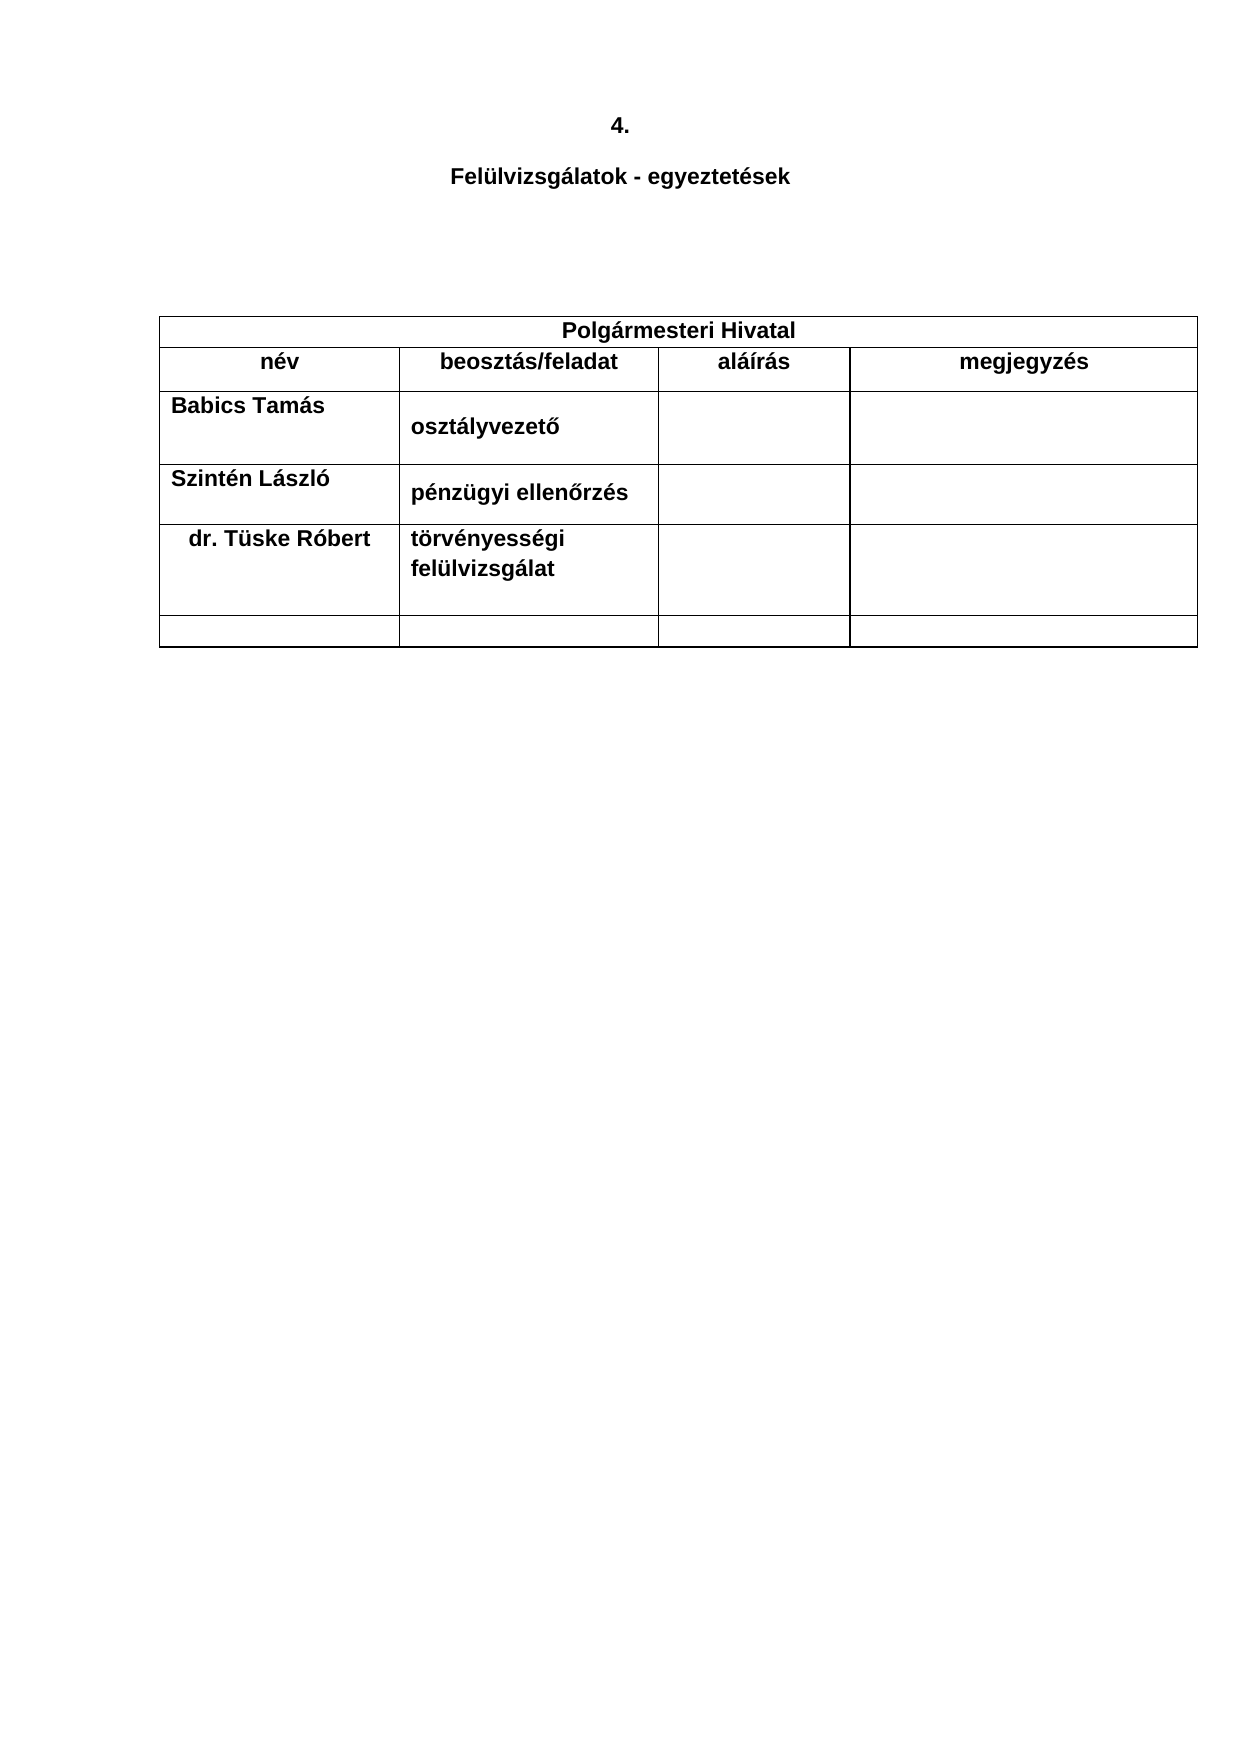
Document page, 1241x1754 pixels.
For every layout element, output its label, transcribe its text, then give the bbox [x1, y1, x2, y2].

table_cell pénzügyi ellenőrzés [400, 465, 658, 523]
table_cell megjegyzés [851, 348, 1197, 391]
table_cell [400, 616, 658, 646]
table_cell [659, 392, 849, 464]
table_header Polgármesteri Hivatal [160, 317, 1197, 347]
table_cell dr. Tüske Róbert [160, 525, 399, 615]
table_cell [659, 525, 849, 615]
table_cell [160, 616, 399, 646]
table_cell [851, 525, 1197, 615]
table_cell aláírás [659, 348, 849, 391]
table_cell beosztás/feladat [400, 348, 658, 391]
table_cell név [160, 348, 399, 391]
text 4. [159, 112, 1081, 138]
table_cell Szintén László [160, 465, 399, 523]
table_cell [851, 465, 1197, 523]
table_cell [851, 392, 1197, 464]
table_cell osztályvezető [400, 392, 658, 464]
table_cell Babics Tamás [160, 392, 399, 464]
text Felülvizsgálatok - egyeztetések [159, 163, 1081, 189]
table_cell [659, 616, 849, 646]
table_cell [851, 616, 1197, 646]
table_cell törvényességi felülvizsgálat [400, 525, 658, 615]
table_cell [659, 465, 849, 523]
